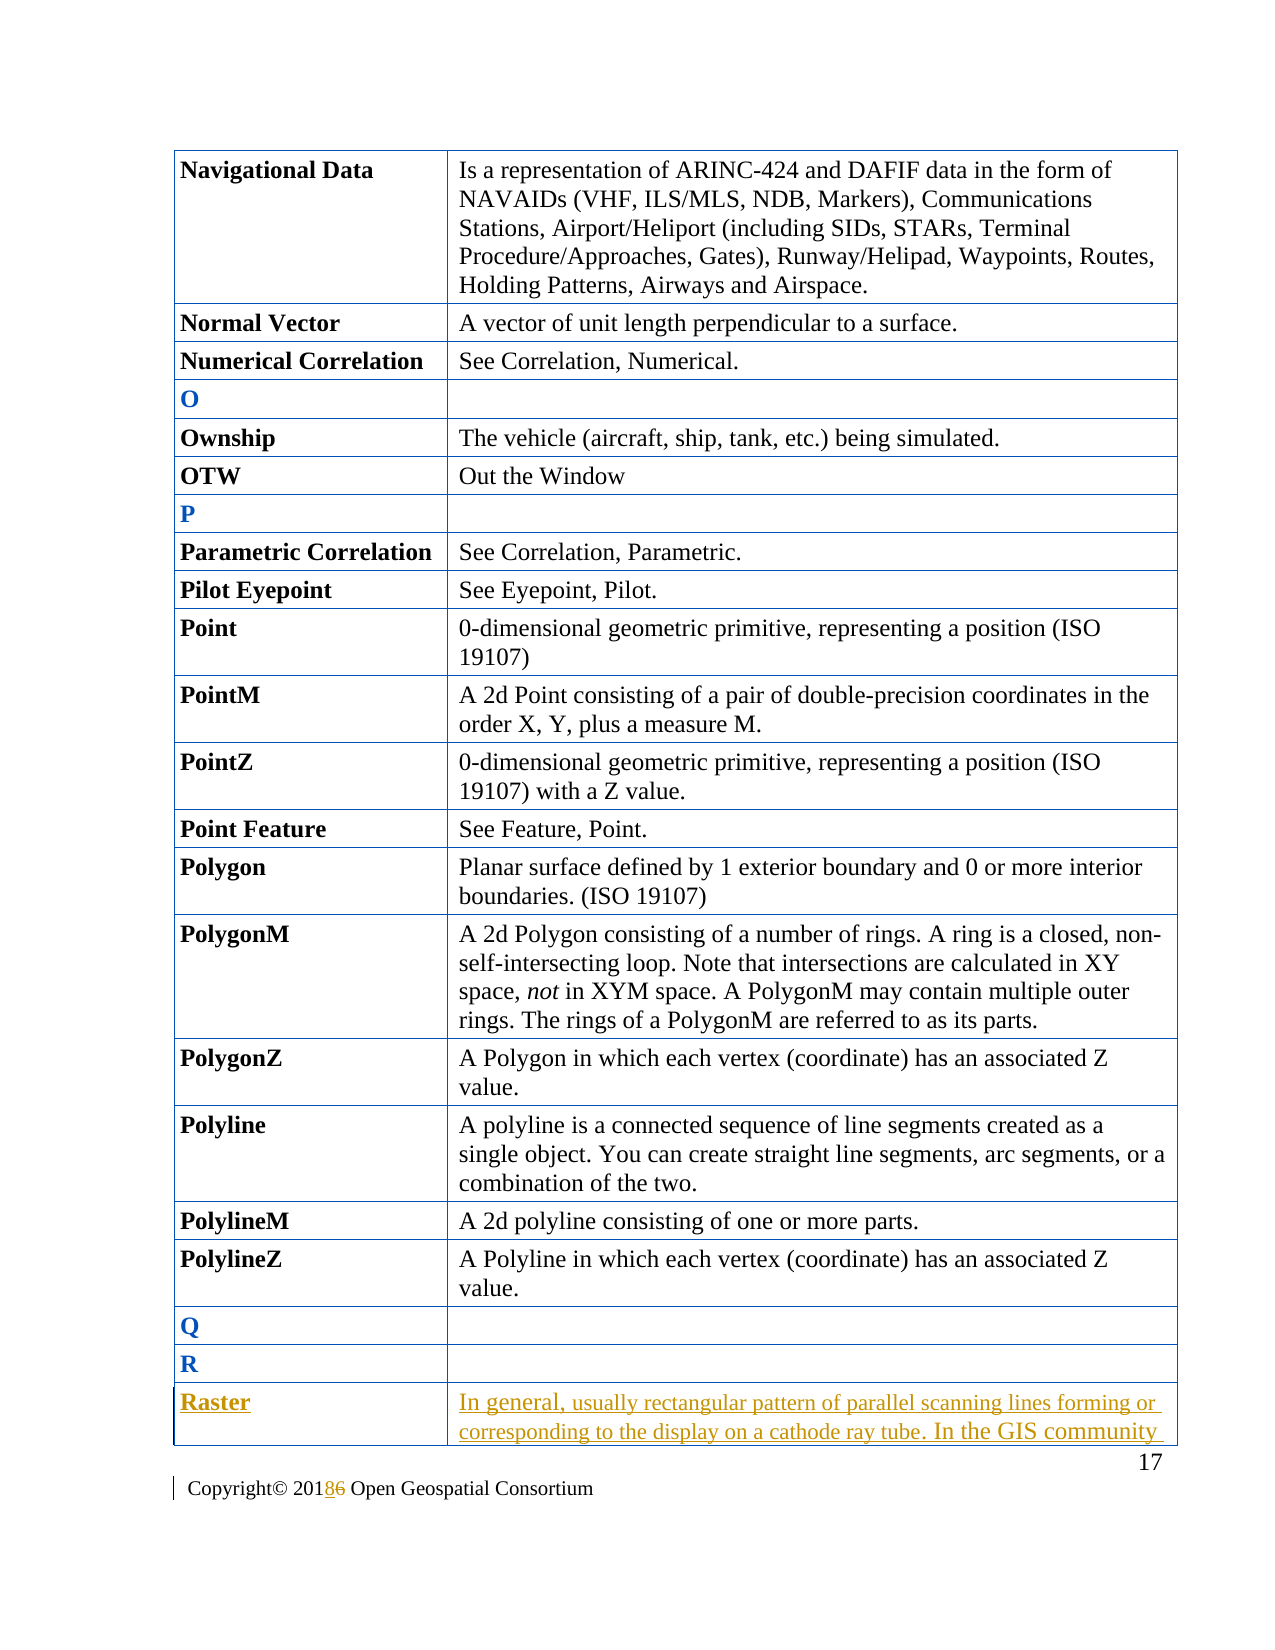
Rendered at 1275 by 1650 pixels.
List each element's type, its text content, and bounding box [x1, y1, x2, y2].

table_cell The vehicle (aircraft, ship, tank, etc.) being simulated. [448, 419, 1177, 456]
table_cell See Correlation, Parametric. [448, 533, 1177, 570]
table_cell Polygon [175, 848, 447, 914]
table_cell 0-dimensional geometric primitive, representing a position (ISO 19107) [448, 609, 1177, 675]
table_cell [175, 1383, 447, 1444]
table_cell A 2d polyline consisting of one or more parts. [448, 1202, 1177, 1239]
table_cell A 2d Point consisting of a pair of double-precision coordinates in the order X, Y, plus a measure M. [448, 676, 1177, 742]
table_cell [448, 1345, 1177, 1382]
table_cell Is a representation of ARINC-424 and DAFIF data in the form of NAVAIDs (VHF, ILS/MLS, NDB, Markers), Communications Stations, Airport/Heliport (including SIDs, STARs, Terminal Procedure/Approaches, Gates), Runway/Helipad, Waypoints, Routes, Holding Patterns, Airways and Airspace. [448, 151, 1177, 303]
table_cell O [175, 380, 447, 417]
table_cell Out the Window [448, 457, 1177, 494]
table_cell See Correlation, Numerical. [448, 342, 1177, 379]
table_cell P [175, 495, 447, 532]
table_cell 0-dimensional geometric primitive, representing a position (ISO 19107) with a Z value. [448, 743, 1177, 809]
table_cell A vector of unit length perpendicular to a surface. [448, 304, 1177, 341]
table_cell Q [175, 1307, 447, 1344]
table_cell PolygonM [175, 915, 447, 1038]
table_cell See Feature, Point. [448, 810, 1177, 847]
table_cell OTW [175, 457, 447, 494]
table_cell Point [175, 609, 447, 675]
table_cell Numerical Correlation [175, 342, 447, 379]
table_cell Polyline [175, 1106, 447, 1201]
table_cell [448, 1383, 1177, 1444]
table_cell Navigational Data [175, 151, 447, 303]
table_cell PolylineM [175, 1202, 447, 1239]
table_cell PolygonZ [175, 1039, 447, 1105]
table_cell [448, 380, 1177, 417]
table_cell PointZ [175, 743, 447, 809]
table_cell Normal Vector [175, 304, 447, 341]
table_cell A Polyline in which each vertex (coordinate) has an associated Z value. [448, 1240, 1177, 1306]
table_cell PointM [175, 676, 447, 742]
table_cell Pilot Eyepoint [175, 571, 447, 608]
table_cell A Polygon in which each vertex (coordinate) has an associated Z value. [448, 1039, 1177, 1105]
table_cell A 2d Polygon consisting of a number of rings. A ring is a closed, non-self-intersecting loop. Note that intersections are calculated in XY space, not in XYM space. A PolygonM may contain multiple outer rings. The rings of a PolygonM are referred to as its parts. [448, 915, 1177, 1038]
table_cell A polyline is a connected sequence of line segments created as a single object. You can create straight line segments, arc segments, or a combination of the two. [448, 1106, 1177, 1201]
table_cell PolylineZ [175, 1240, 447, 1306]
table_cell Planar surface defined by 1 exterior boundary and 0 or more interior boundaries. (ISO 19107) [448, 848, 1177, 914]
table_cell Parametric Correlation [175, 533, 447, 570]
table_cell [448, 1307, 1177, 1344]
table_cell See Eyepoint, Pilot. [448, 571, 1177, 608]
table_cell Ownship [175, 419, 447, 456]
table_cell Point Feature [175, 810, 447, 847]
table_cell R [175, 1345, 447, 1382]
table_cell [448, 495, 1177, 532]
